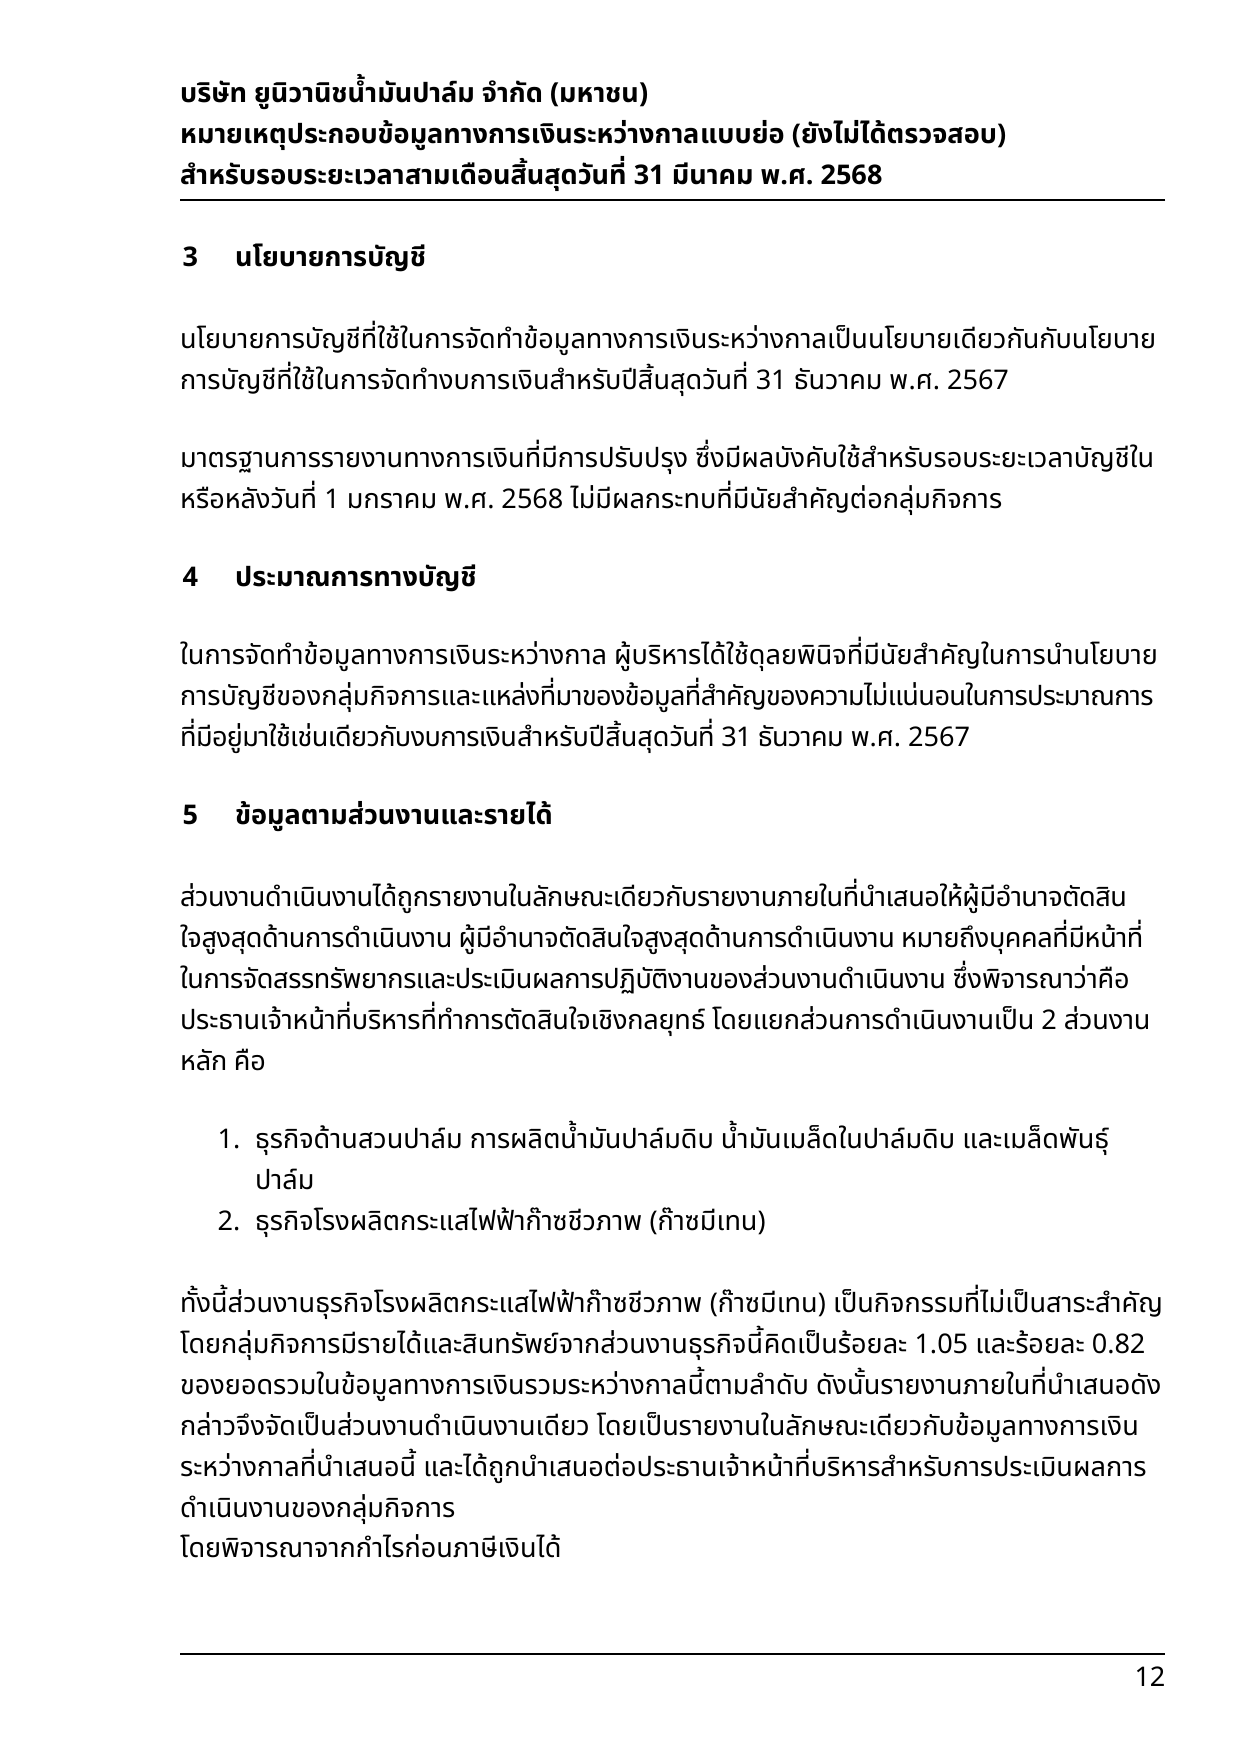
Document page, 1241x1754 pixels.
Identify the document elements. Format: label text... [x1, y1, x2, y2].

table_header 3 นโยบายการบัญชี [180, 238, 1166, 279]
text ส่วนงานดำเนินงานได้ถูกรายงานในลักษณะเดียวกับรายงานภายในที่นำเสนอให้ผู้มีอำนาจตัดสินใจสูงสุดด้านการดำเนินงาน ผู้มีอำนาจตัดสินใจสูงสุดด้านการดำเนินงาน หมายถึงบุคคลที่มีหน้าที่ในการจัดสรรทรัพยากรและประเมินผลการปฏิบัติงานของส่วนงานดำเนินงาน ซึ่งพิจารณาว่าคือ ประธานเจ้าหน้าที่บริหารที่ทำการตัดสินใจเชิงกลยุทธ์ โดยแยกส่วนการดำเนินงานเป็น 2 ส่วนงานหลัก คือ [180, 878, 1165, 1083]
text นโยบายการบัญชีที่ใช้ในการจัดทำข้อมูลทางการเงินระหว่างกาลเป็นนโยบายเดียวกันกับนโยบายการบัญชีที่ใช้ในการจัดทำงบการเงินสำหรับปีสิ้นสุดวันที่ 31 ธันวาคม พ.ศ. 2567 [180, 320, 1165, 402]
list ธุรกิจโรงผลิตกระแสไฟฟ้าก๊าซชีวภาพ (ก๊าซมีเทน) [217, 1201, 1165, 1242]
list ธุรกิจด้านสวนปาล์ม การผลิตน้ำมันปาล์มดิบ น้ำมันเมล็ดในปาล์มดิบ และเมล็ดพันธุ์ปาล์ม [217, 1119, 1165, 1201]
text ทั้งนี้ส่วนงานธุรกิจโรงผลิตกระแสไฟฟ้าก๊าซชีวภาพ (ก๊าซมีเทน) เป็นกิจกรรมที่ไม่เป็นสาระสำคัญ โดยกลุ่มกิจการมีรายได้และสินทรัพย์จากส่วนงานธุรกิจนี้คิดเป็นร้อยละ 1.05 และร้อยละ 0.82 ของยอดรวมในข้อมูลทางการเงินรวมระหว่างกาลนี้ตามลำดับ ดังนั้นรายงานภายในที่นำเสนอดังกล่าวจึงจัดเป็นส่วนงานดำเนินงานเดียว โดยเป็นรายงานในลักษณะเดียวกับข้อมูลทางการเงินระหว่างกาลที่นำเสนอนี้ และได้ถูกนำเสนอต่อประธานเจ้าหน้าที่บริหารสำหรับการประเมินผลการดำเนินงานของกลุ่มกิจการ โดยพิจารณาจากกำไรก่อนภาษีเงินได้ [180, 1283, 1165, 1570]
text มาตรฐานการรายงานทางการเงินที่มีการปรับปรุง ซึ่งมีผลบังคับใช้สำหรับรอบระยะเวลาบัญชีในหรือหลังวันที่ 1 มกราคม พ.ศ. 2568 ไม่มีผลกระทบที่มีนัยสำคัญต่อกลุ่มกิจการ [180, 439, 1165, 521]
table_header 5 ข้อมูลตามส่วนงานและรายได้ [180, 796, 1166, 837]
text ในการจัดทำข้อมูลทางการเงินระหว่างกาล ผู้บริหารได้ใช้ดุลยพินิจที่มีนัยสำคัญในการนำนโยบายการบัญชีของกลุ่มกิจการและแหล่งที่มาของข้อมูลที่สำคัญของความไม่แน่นอนในการประมาณการที่มีอยู่มาใช้เช่นเดียวกับงบการเงินสำหรับปีสิ้นสุดวันที่ 31 ธันวาคม พ.ศ. 2567 [180, 636, 1165, 759]
table_header 4 ประมาณการทางบัญชี [180, 558, 1166, 599]
